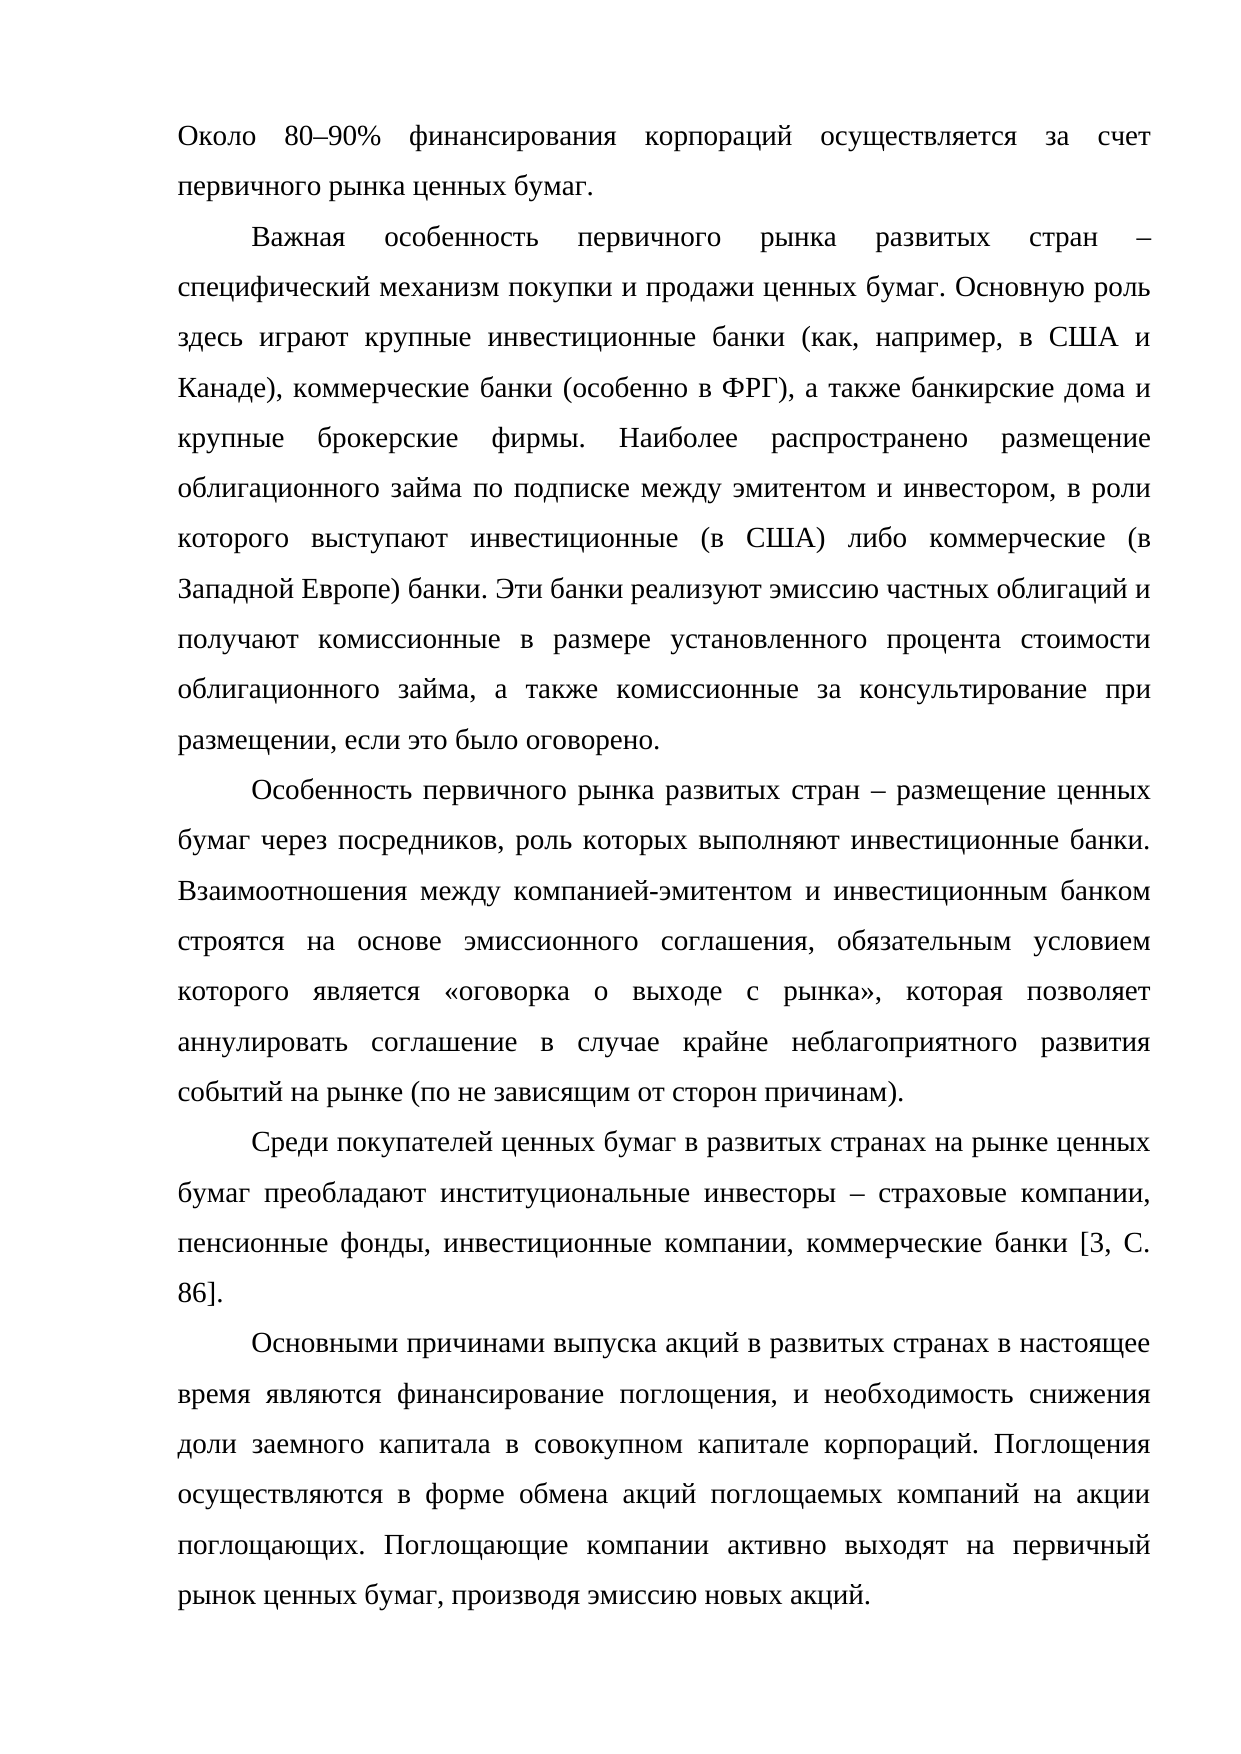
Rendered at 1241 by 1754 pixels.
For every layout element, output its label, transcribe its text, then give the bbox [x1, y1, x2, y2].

text Основными причинами выпуска акций в развитых странах в настоящее время являются финансирование поглощения, и необходимость снижения доли заемного капитала в совокупном капитале корпораций. Поглощения осуществляются в форме обмена акций поглощаемых компаний на акции поглощающих. Поглощающие компании активно выходят на первичный рынок ценных бумаг, производя эмиссию новых акций. [177, 1326, 1152, 1611]
text Особенность первичного рынка развитых стран – размещение ценных бумаг через посредников, роль которых выполняют инвестиционные банки. Взаимоотношения между компанией-эмитентом и инвестиционным банком строятся на основе эмиссионного соглашения, обязательным условием которого является «оговорка о выходе с рынка», которая позволяет аннулировать соглашение в случае крайне неблагоприятного развития событий на рынке (по не зависящим от сторон причинам). [177, 772, 1152, 1108]
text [177, 118, 1152, 202]
text Важная особенность первичного рынка развитых стран – специфический механизм покупки и продажи ценных бумаг. Основную роль здесь играют крупные инвестиционные банки (как, например, в США и Канаде), коммерческие банки (особенно в ФРГ), а также банкирские дома и крупные брокерские фирмы. Наиболее распространено размещение облигационного займа по подписке между эмитентом и инвестором, в роли которого выступают инвестиционные (в США) либо коммерческие (в Западной Европе) банки. Эти банки реализуют эмиссию частных облигаций и получают комиссионные в размере установленного процента стоимости облигационного займа, а также комиссионные за консультирование при размещении, если это было оговорено. [177, 219, 1152, 755]
text Среди покупателей ценных бумаг в развитых странах на рынке ценных бумаг преобладают институциональные инвесторы – страховые компании, пенсионные фонды, инвестиционные компании, коммерческие банки [3, С. 86]. [177, 1124, 1152, 1309]
